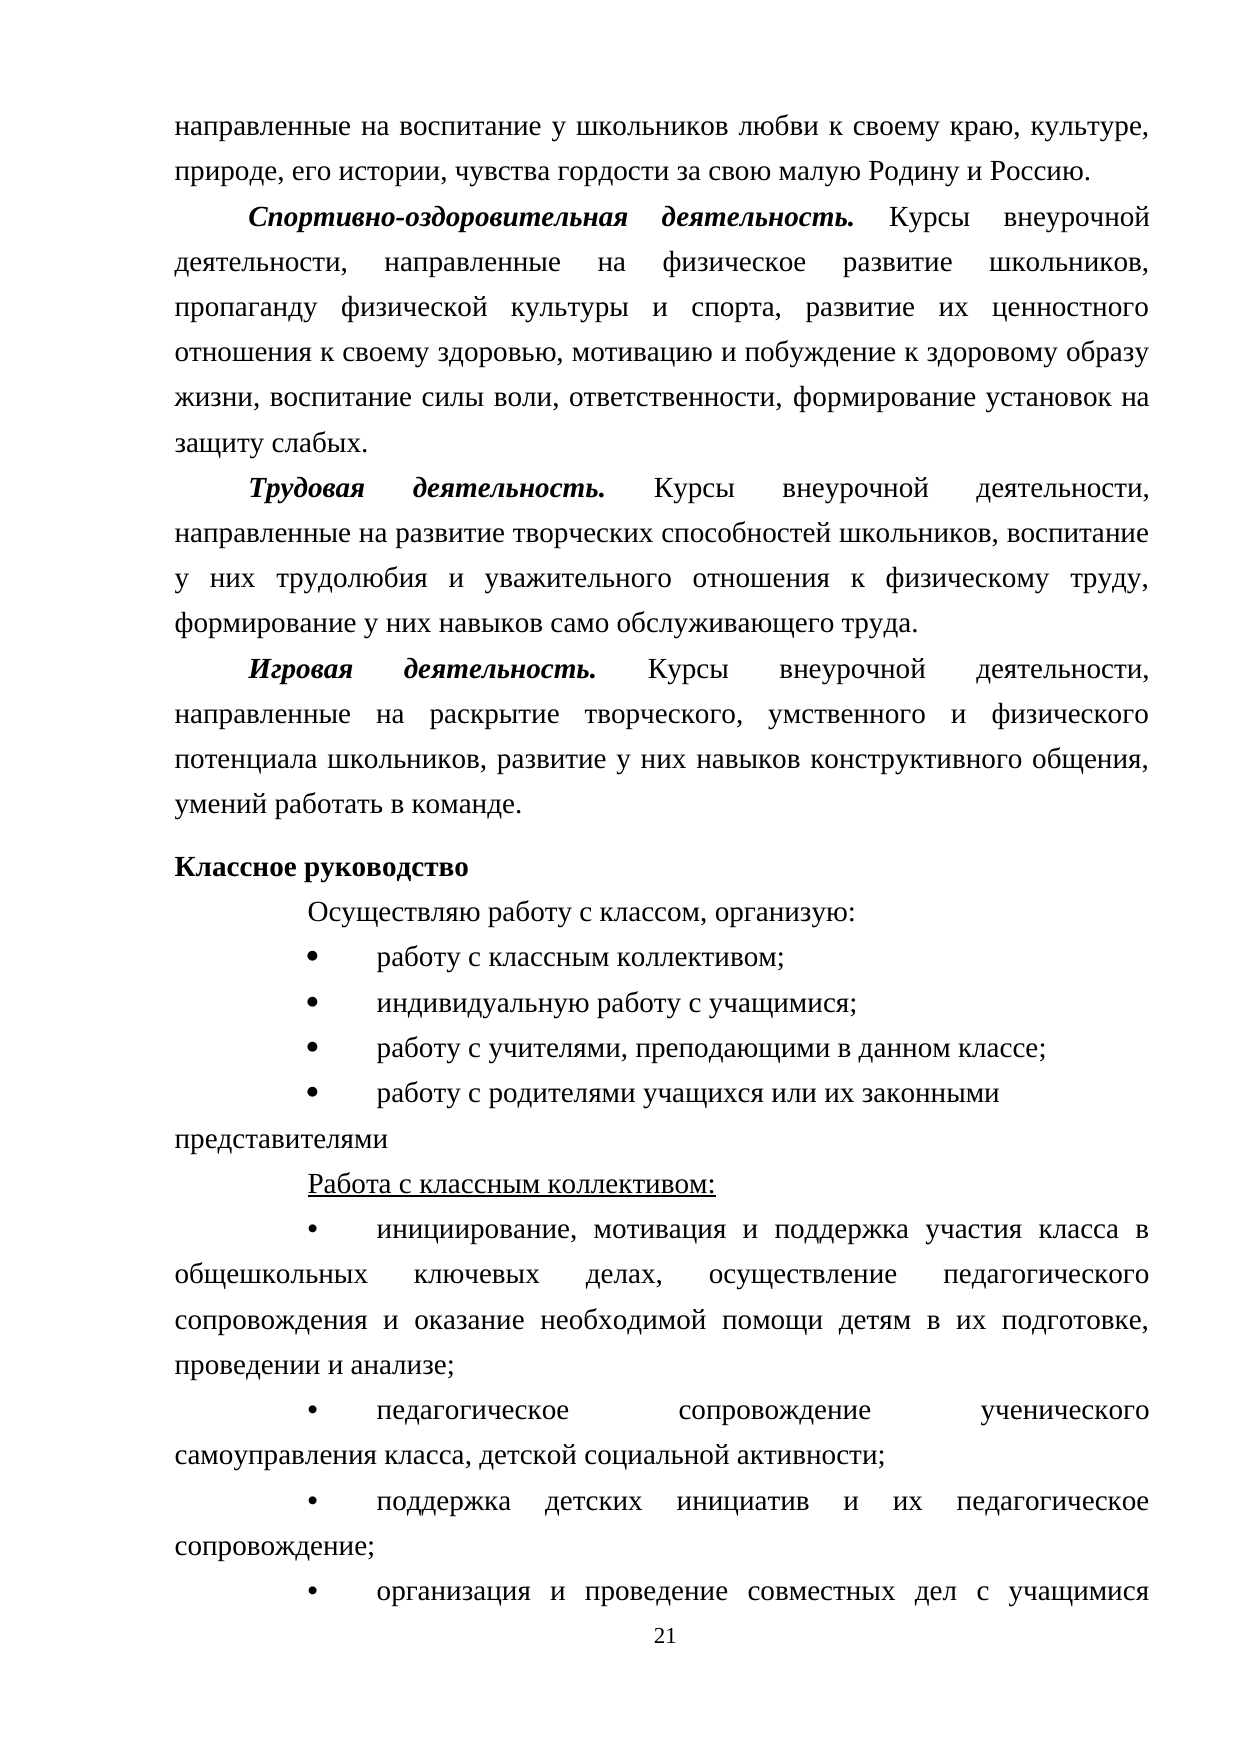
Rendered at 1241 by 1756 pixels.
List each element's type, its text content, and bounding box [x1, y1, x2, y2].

text Осуществляю работу с классом, организую: [174, 894, 1150, 928]
list поддержка детских инициатив и их педагогическое сопровождение; [174, 1483, 1150, 1562]
text Спортивно-оздоровительная деятельность. Курсы внеурочной деятельности, направленные на физическое развитие школьников, пропаганду физической культуры и спорта, развитие их ценностного отношения к своему здоровью, мотивацию и побуждение к здоровому образу жизни, воспитание силы воли, ответственности, формирование установок на защиту слабых. [174, 199, 1150, 458]
text Игровая деятельность. Курсы внеурочной деятельности, направленные на раскрытие творческого, умственного и физического потенциала школьников, развитие у них навыков конструктивного общения, умений работать в команде. [174, 651, 1150, 820]
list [174, 1573, 1150, 1607]
list педагогическое сопровождение ученического самоуправления класса, детской социальной активности; [174, 1392, 1150, 1471]
list инициирование, мотивация и поддержка участия класса в общешкольных ключевых делах, осуществление педагогического сопровождения и оказание необходимой помощи детям в их подготовке, проведении и анализе; [174, 1211, 1150, 1381]
list работу с родителями учащихся или их законными представителями [174, 1076, 1150, 1154]
text Работа с классным коллективом: [174, 1166, 1150, 1199]
subtitle Классное руководство [174, 849, 1150, 882]
list индивидуальную работу с учащимися; [174, 985, 1150, 1018]
text Трудовая деятельность. Курсы внеурочной деятельности, направленные на развитие творческих способностей школьников, воспитание у них трудолюбия и уважительного отношения к физическому труду, формирование у них навыков само обслуживающего труда. [174, 470, 1150, 639]
list работу с классным коллективом; [174, 939, 1150, 973]
list работу с учителями, преподающими в данном классе; [174, 1030, 1150, 1064]
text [174, 108, 1150, 187]
